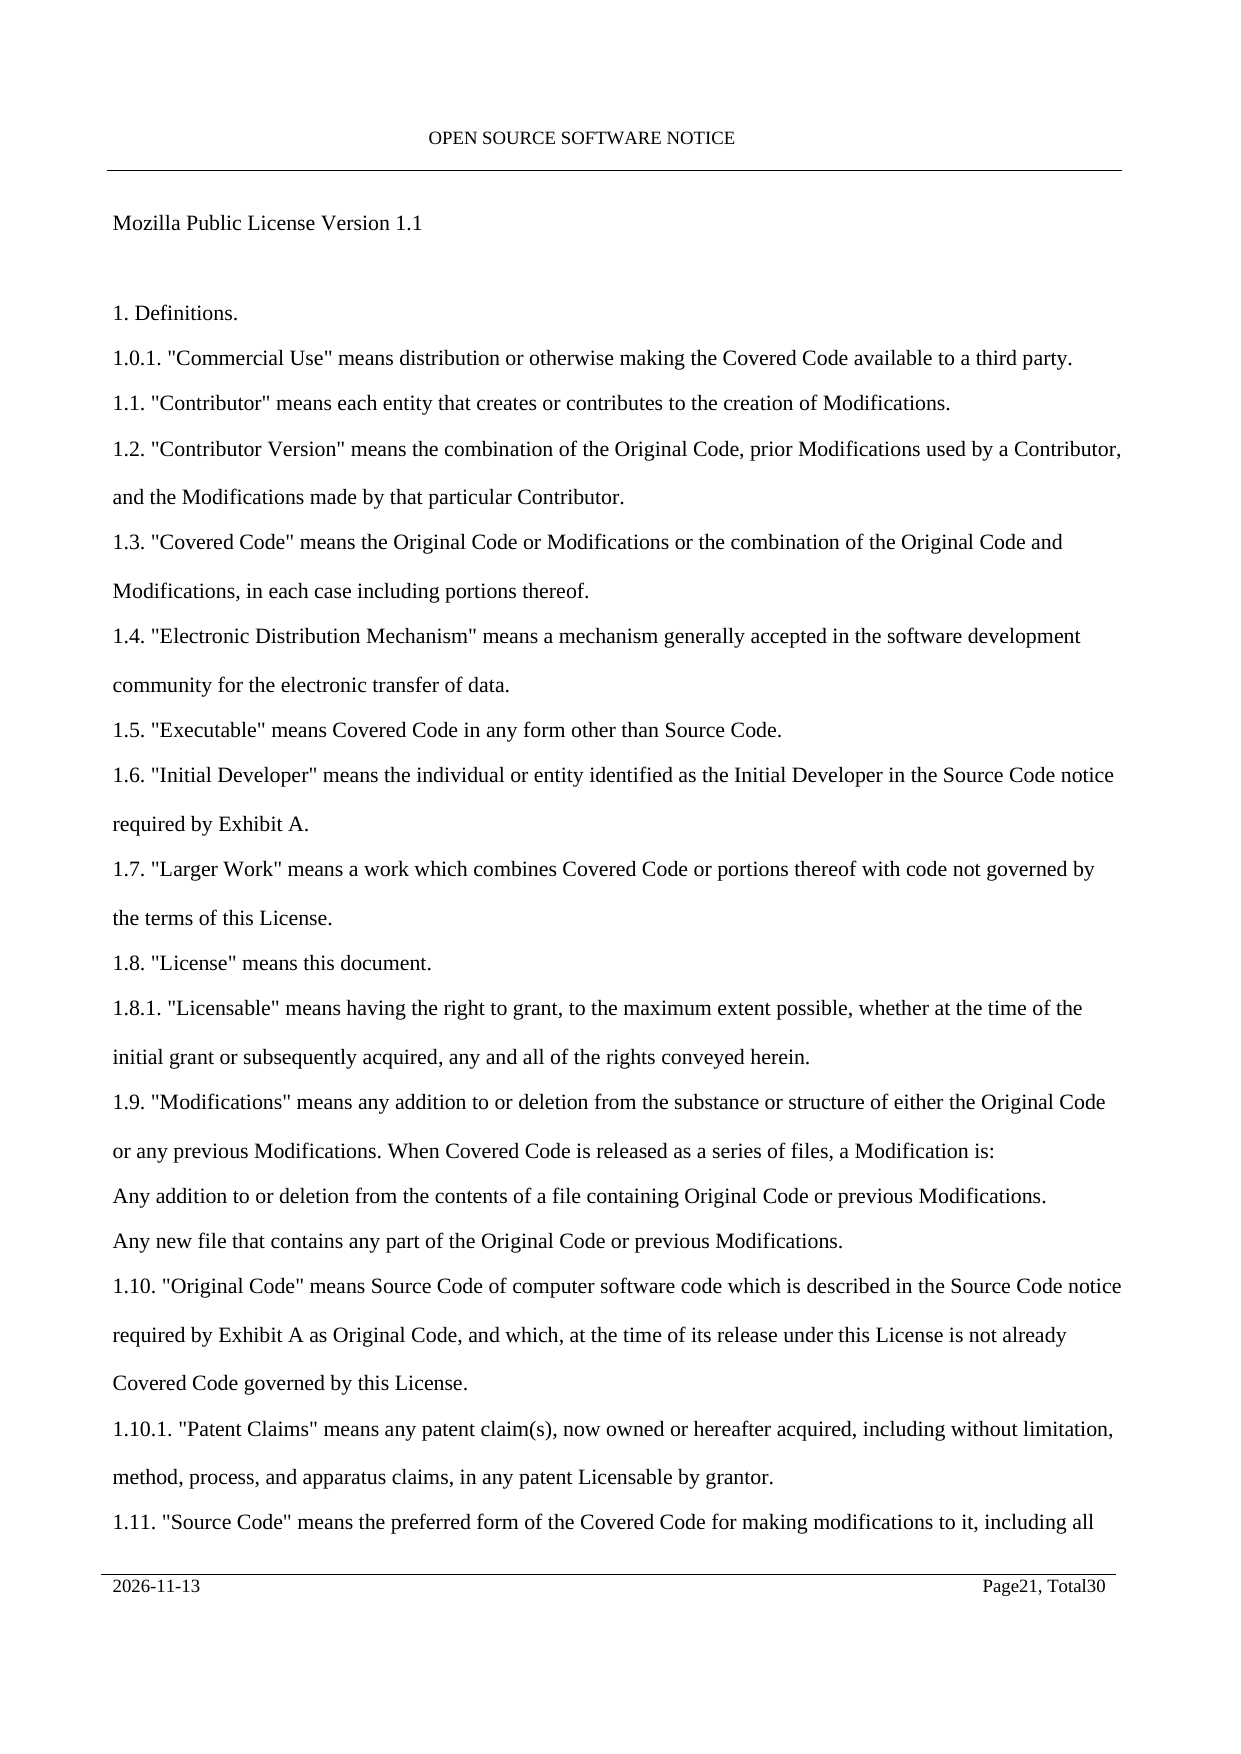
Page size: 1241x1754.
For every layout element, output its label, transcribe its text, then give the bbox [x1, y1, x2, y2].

text 1.4. "Electronic Distribution Mechanism" means a mechanism generally accepted in the software development community for the electronic transfer of data. [112, 619, 1128, 701]
text Any addition to or deletion from the contents of a file containing Original Code or previous Modifications. [112, 1179, 1128, 1212]
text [112, 1506, 1128, 1538]
text 1.10.1. "Patent Claims" means any patent claim(s), now owned or hereafter acquired, including without limitation, method, process, and apparatus claims, in any patent Licensable by grantor. [112, 1412, 1128, 1493]
text 1.9. "Modifications" means any addition to or deletion from the substance or structure of either the Original Code or any previous Modifications. When Covered Code is released as a series of files, a Modification is: [112, 1085, 1128, 1166]
text 1.3. "Covered Code" means the Original Code or Modifications or the combination of the Original Code and Modifications, in each case including portions thereof. [112, 526, 1128, 607]
text 1.1. "Contributor" means each entity that creates or contributes to the creation of Modifications. [112, 387, 1128, 419]
text 1.8.1. "Licensable" means having the right to grant, to the maximum extent possible, whether at the time of the initial grant or subsequently acquired, any and all of the rights conveyed herein. [112, 991, 1128, 1073]
text 1.6. "Initial Developer" means the individual or entity identified as the Initial Developer in the Source Code notice required by Exhibit A. [112, 758, 1128, 840]
text 1.7. "Larger Work" means a work which combines Covered Code or portions thereof with code not governed by the terms of this License. [112, 852, 1128, 934]
text Mozilla Public License Version 1.1 [112, 206, 1128, 239]
text 1. Definitions. [112, 297, 1128, 329]
text Any new file that contains any part of the Original Code or previous Modifications. [112, 1224, 1128, 1257]
text 1.5. "Executable" means Covered Code in any form other than Source Code. [112, 713, 1128, 746]
text 1.2. "Contributor Version" means the combination of the Original Code, prior Modifications used by a Contributor, and the Modifications made by that particular Contributor. [112, 432, 1128, 513]
text 1.0.1. "Commercial Use" means distribution or otherwise making the Covered Code available to a third party. [112, 342, 1128, 374]
text 1.10. "Original Code" means Source Code of computer software code which is described in the Source Code notice required by Exhibit A as Original Code, and which, at the time of its release under this License is not already Covered Code governed by this License. [112, 1269, 1128, 1399]
text 1.8. "License" means this document. [112, 946, 1128, 979]
